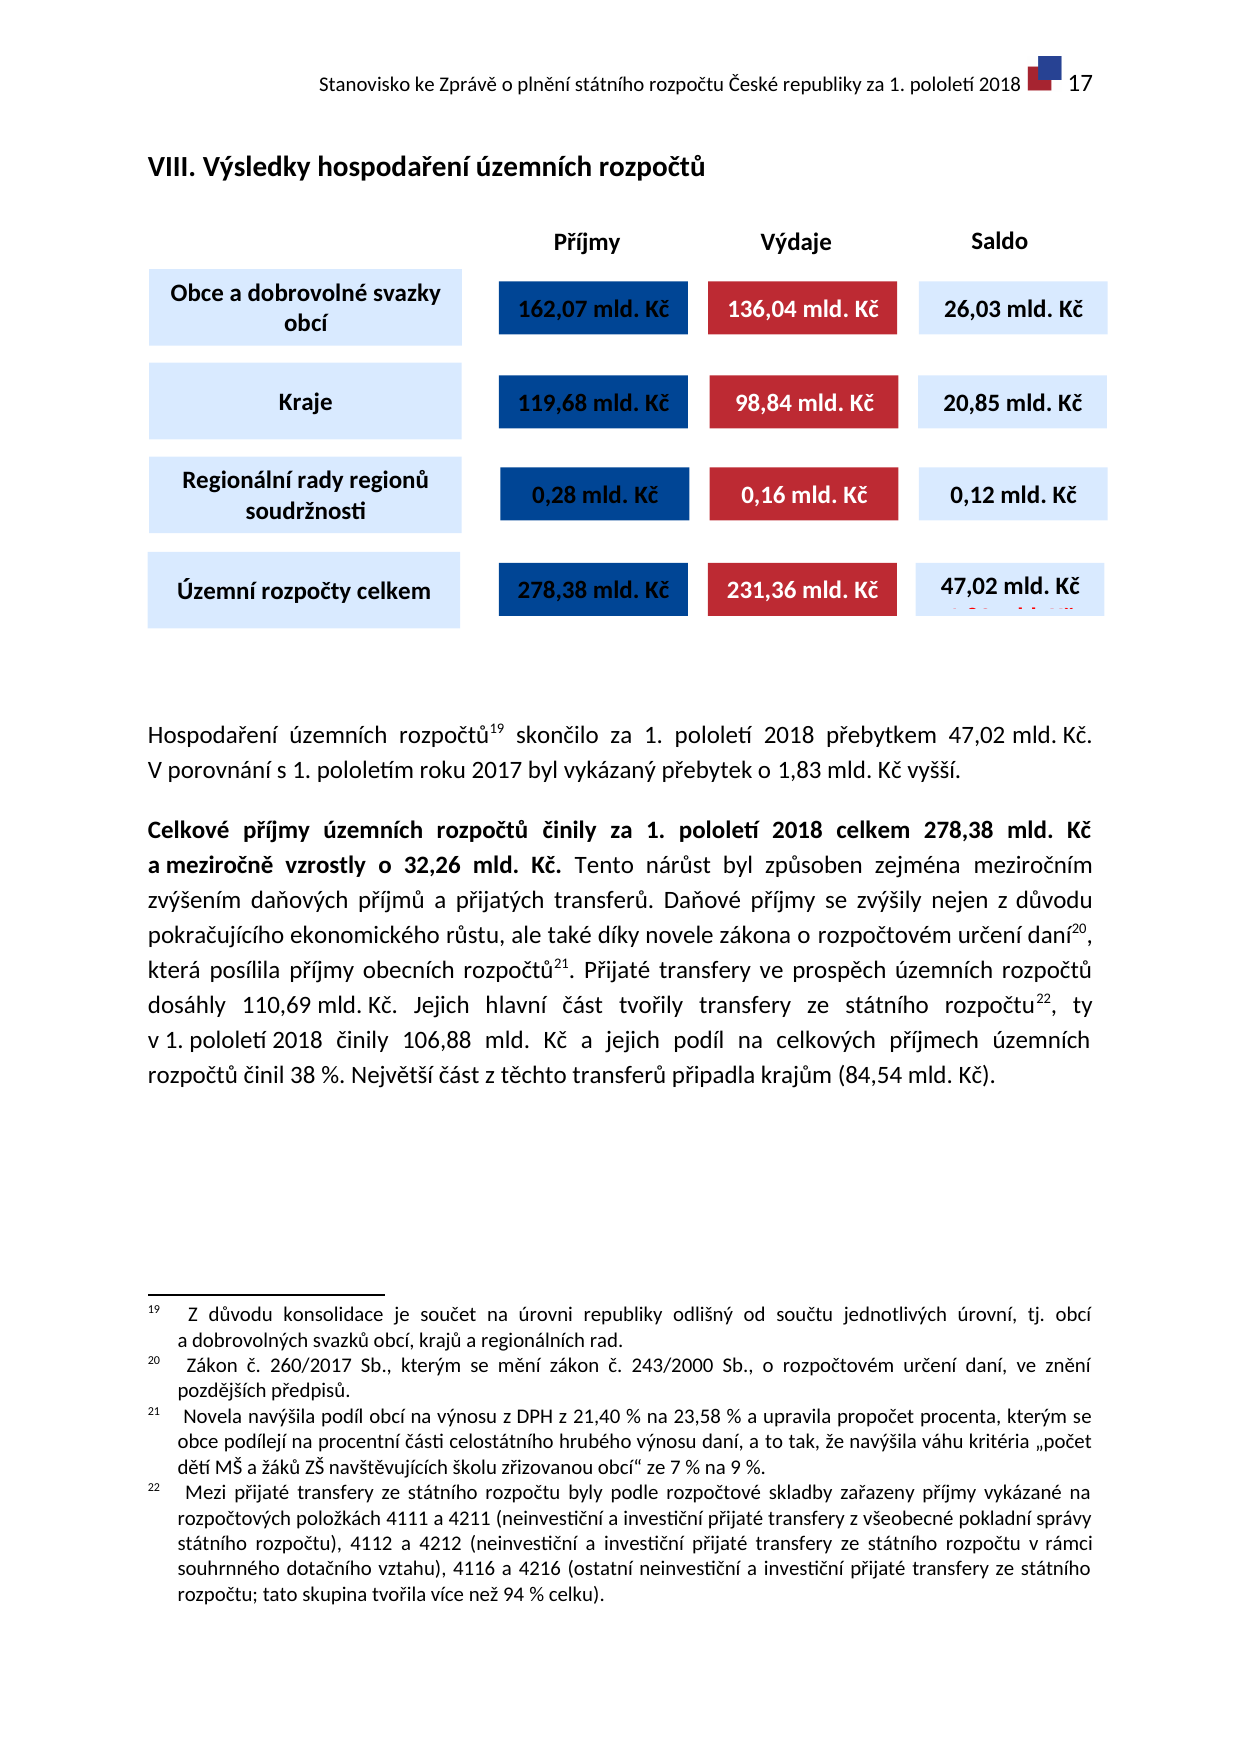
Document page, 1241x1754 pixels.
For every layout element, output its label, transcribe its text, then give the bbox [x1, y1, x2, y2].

subtitle VIII. Výsledky hospodaření územních rozpočtů [148, 148, 1093, 183]
text Celkové příjmy územních rozpočtů činily za 1. pololetí 2018 celkem 278,38 mld. Kč a meziročně vzrostly o 32,26 mld. Kč. Tento nárůst byl způsoben zejména meziročním zvýšením daňových příjmů a přijatých transferů. Daňové příjmy se zvýšily nejen z důvodu pokračujícího ekonomického růstu, ale také díky novele zákona o rozpočtovém určení daní, která posílila příjmy obecních rozpočtů. Přijaté transfery ve prospěch územních rozpočtů dosáhly 110,69 mld. Kč. Jejich hlavní část tvořily transfery ze státního rozpočtu, ty v 1. pololetí 2018 činily 106,88 mld. Kč a jejich podíl na celkových příjmech územních rozpočtů činil 38 %. Největší část z těchto transferů připadla krajům (84,54 mld. Kč). [148, 814, 1093, 1090]
picture [1027, 56, 1062, 92]
text Hospodaření územních rozpočtů skončilo za 1. pololetí 2018 přebytkem 47,02 mld. Kč. V porovnání s 1. pololetím roku 2017 byl vykázaný přebytek o 1,83 mld. Kč vyšší. [148, 719, 1093, 785]
